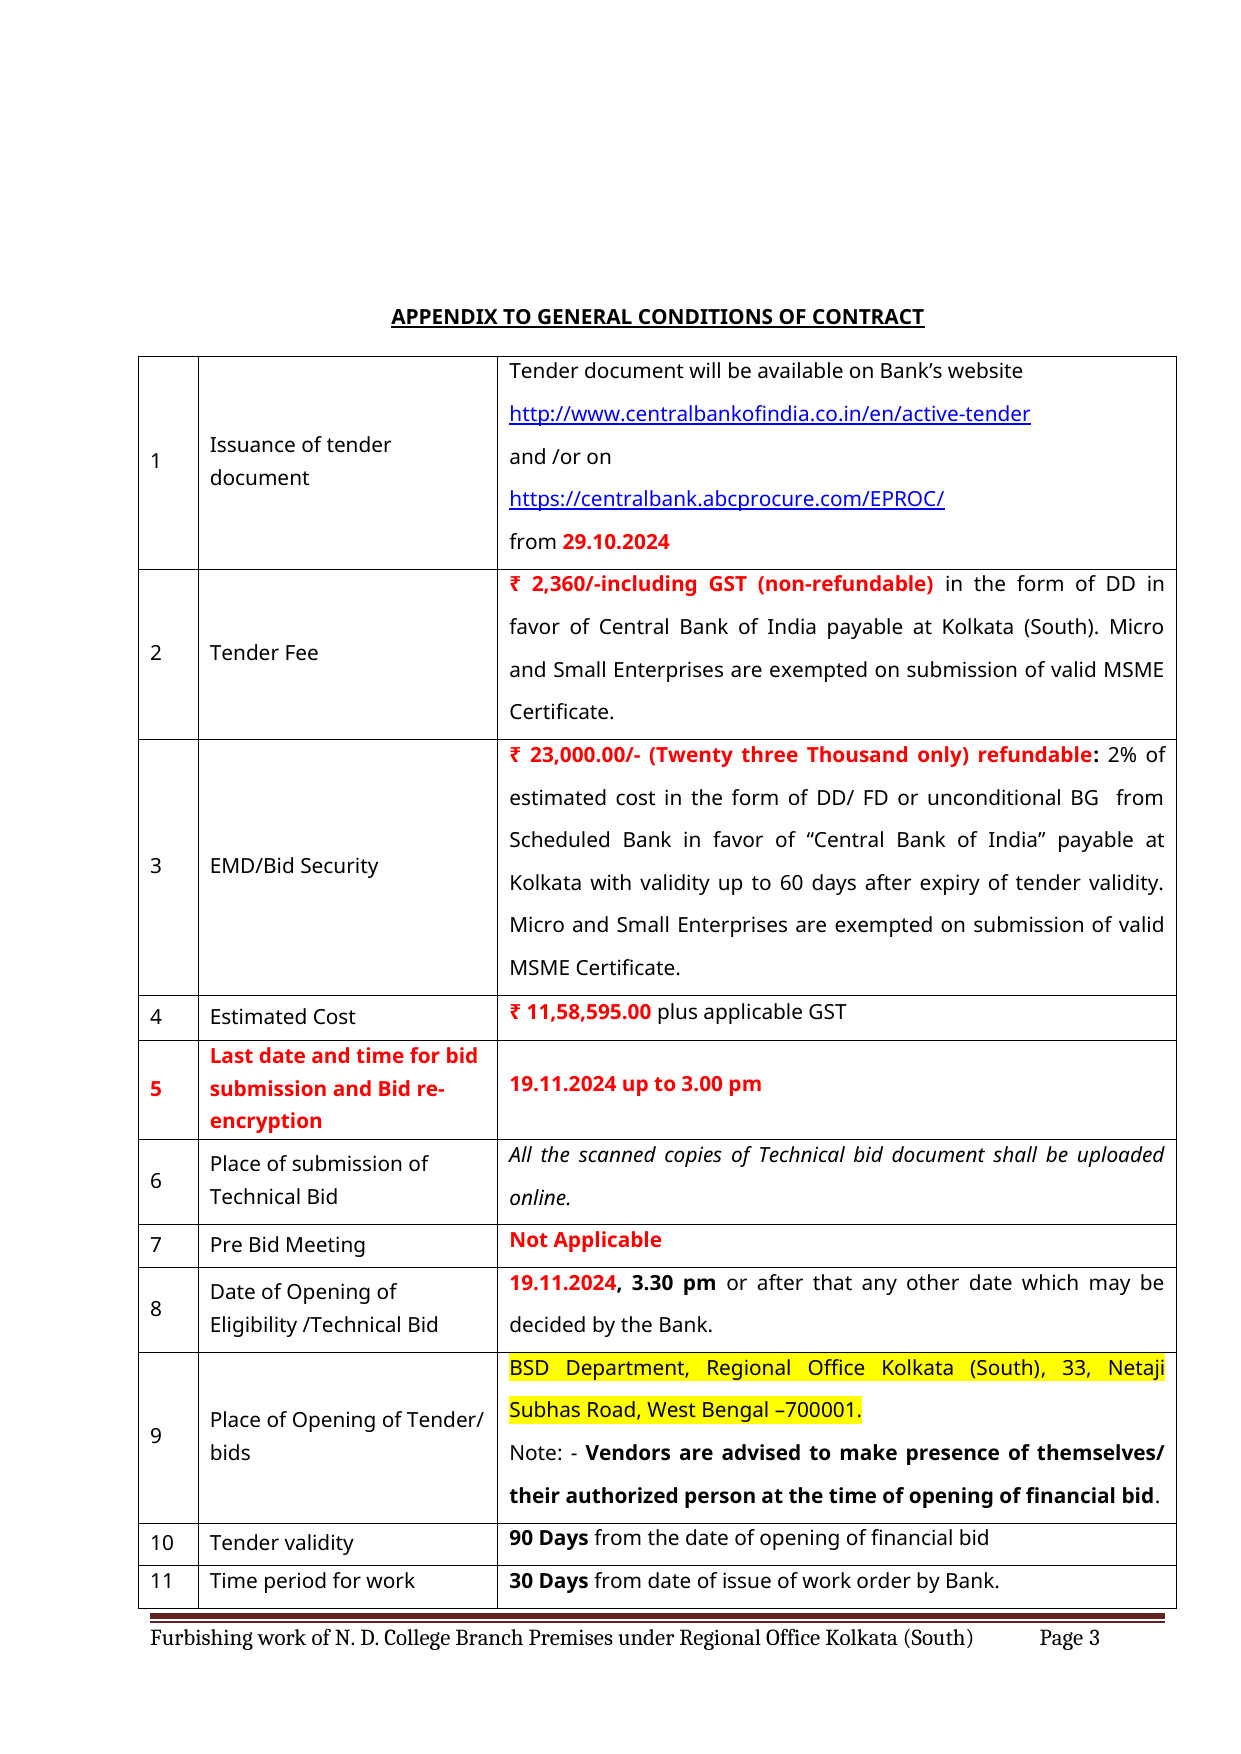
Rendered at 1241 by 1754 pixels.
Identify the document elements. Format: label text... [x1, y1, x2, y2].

table_cell 19.11.2024 up to 3.00 pm [498, 1041, 1176, 1139]
table_cell 5 [139, 1041, 198, 1139]
table_cell Tender Fee [199, 570, 497, 739]
table_cell Estimated Cost [199, 996, 497, 1040]
table_cell Not Applicable [498, 1225, 1176, 1267]
table_header Tender document will be available on Bank’s website http://www.centralbankofindia.co.in/en/active-tender and /or on https://centralbank.abcprocure.com/EPROC/ from 29.10.2024 [498, 357, 1176, 568]
table_cell ₹ 11,58,595.00 plus applicable GST [498, 996, 1176, 1040]
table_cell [498, 1566, 1176, 1608]
table_cell 4 [139, 996, 198, 1040]
table_cell 90 Days from the date of opening of financial bid [498, 1524, 1176, 1565]
table_cell 2 [139, 570, 198, 739]
table_cell ₹ 2,360/-including GST (non-refundable) in the form of DD in favor of Central Bank of India payable at Kolkata (South). Micro and Small Enterprises are exempted on submission of valid MSME Certificate. [498, 570, 1176, 739]
table_cell Place of Opening of Tender/ bids [199, 1353, 497, 1522]
table_cell 19.11.2024, 3.30 pm or after that any other date which may be decided by the Bank. [498, 1268, 1176, 1352]
table_cell 6 [139, 1140, 198, 1224]
table_cell Place of submission of Technical Bid [199, 1140, 497, 1224]
text APPENDIX TO GENERAL CONDITIONS OF CONTRACT [150, 302, 1165, 331]
table_cell 3 [139, 740, 198, 994]
table_header Issuance of tender document [199, 357, 497, 568]
table_cell 10 [139, 1524, 198, 1565]
table_cell EMD/Bid Security [199, 740, 497, 994]
table_cell Date of Opening of Eligibility /Technical Bid [199, 1268, 497, 1352]
table_header 1 [139, 357, 198, 568]
table_cell Tender validity [199, 1524, 497, 1565]
table_cell All the scanned copies of Technical bid document shall be uploaded online. [498, 1140, 1176, 1224]
table_cell 9 [139, 1353, 198, 1522]
table_cell Pre Bid Meeting [199, 1225, 497, 1267]
table_cell BSD Department, Regional Office Kolkata (South), 33, Netaji Subhas Road, West Bengal –700001. Note: - Vendors are advised to make presence of themselves/ their authorized person at the time of opening of financial bid. [498, 1353, 1176, 1522]
table_cell 11 [139, 1566, 198, 1608]
table_cell 8 [139, 1268, 198, 1352]
table_cell 7 [139, 1225, 198, 1267]
table_cell Last date and time for bid submission and Bid re-encryption [199, 1041, 497, 1139]
table_cell ₹ 23,000.00/- (Twenty three Thousand only) refundable: 2% of estimated cost in the form of DD/ FD or unconditional BG from Scheduled Bank in favor of “Central Bank of India” payable at Kolkata with validity up to 60 days after expiry of tender validity. Micro and Small Enterprises are exempted on submission of valid MSME Certificate. [498, 740, 1176, 994]
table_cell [199, 1566, 497, 1608]
